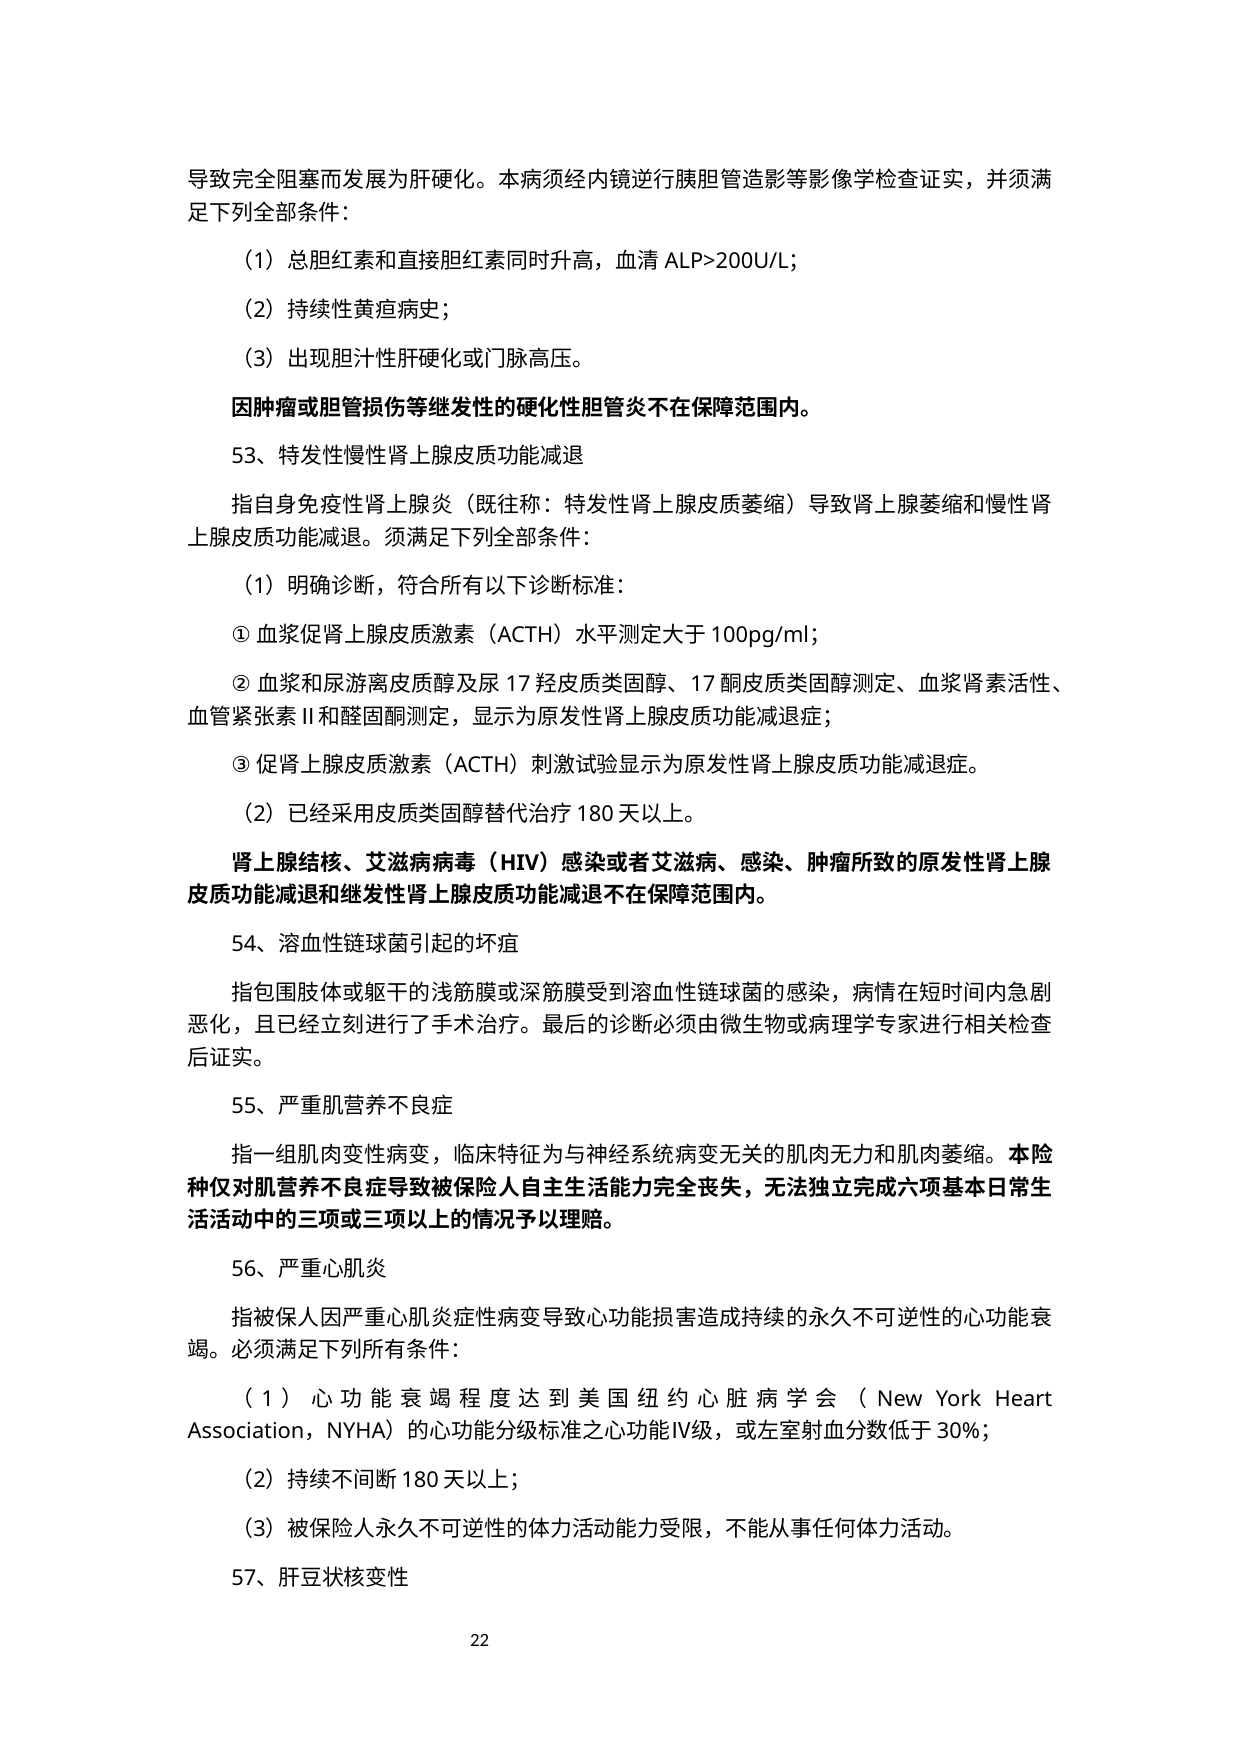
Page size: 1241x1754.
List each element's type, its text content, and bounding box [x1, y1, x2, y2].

text 54、溶血性链球菌引起的坏疽 [187, 926, 1053, 958]
text 指被保人因严重心肌炎症性病变导致心功能损害造成持续的永久不可逆性的心功能衰竭。必须满足下列所有条件： [187, 1299, 1053, 1364]
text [187, 162, 1053, 227]
text （3）被保险人永久不可逆性的体力活动能力受限，不能从事任何体力活动。 [187, 1511, 1053, 1543]
text ① 血浆促肾上腺皮质激素（ACTH）水平测定大于100pg/ml； [187, 617, 1053, 649]
text （3）出现胆汁性肝硬化或门脉高压。 [187, 341, 1053, 373]
text 因肿瘤或胆管损伤等继发性的硬化性胆管炎不在保障范围内。 [187, 389, 1053, 422]
text 指自身免疫性肾上腺炎（既往称：特发性肾上腺皮质萎缩）导致肾上腺萎缩和慢性肾上腺皮质功能减退。须满足下列全部条件： [187, 487, 1053, 552]
text 57、肝豆状核变性 [187, 1559, 1053, 1592]
text （1）总胆红素和直接胆红素同时升高，血清 ALP>200U/L； [187, 243, 1053, 276]
text （2）持续性黄疸病史； [187, 292, 1053, 324]
text ③ 促肾上腺皮质激素（ACTH）刺激试验显示为原发性肾上腺皮质功能减退症。 [187, 747, 1053, 779]
text 指一组肌肉变性病变，临床特征为与神经系统病变无关的肌肉无力和肌肉萎缩。本险种仅对肌营养不良症导致被保险人自主生活能力完全丧失，无法独立完成六项基本日常生活活动中的三项或三项以上的情况予以理赔。 [187, 1137, 1053, 1234]
text 指包围肢体或躯干的浅筋膜或深筋膜受到溶血性链球菌的感染，病情在短时间内急剧恶化，且已经立刻进行了手术治疗。最后的诊断必须由微生物或病理学专家进行相关检查后证实。 [187, 974, 1053, 1072]
text 55、严重肌营养不良症 [187, 1088, 1053, 1121]
text 肾上腺结核、艾滋病病毒（HIV）感染或者艾滋病、感染、肿瘤所致的原发性肾上腺皮质功能减退和继发性肾上腺皮质功能减退不在保障范围内。 [187, 844, 1053, 909]
text ② 血浆和尿游离皮质醇及尿17羟皮质类固醇、17酮皮质类固醇测定、血浆肾素活性、血管紧张素Ⅱ和醛固酮测定，显示为原发性肾上腺皮质功能减退症； [187, 666, 1053, 731]
text （2）持续不间断180天以上； [187, 1462, 1053, 1494]
text （1）心功能衰竭程度达到美国纽约心脏病学会（New York Heart Association，NYHA）的心功能分级标准之心功能Ⅳ级，或左室射血分数低于30%； [187, 1381, 1053, 1446]
text （1）明确诊断，符合所有以下诊断标准： [187, 568, 1053, 601]
text （2）已经采用皮质类固醇替代治疗180天以上。 [187, 796, 1053, 828]
text 53、特发性慢性肾上腺皮质功能减退 [187, 438, 1053, 471]
text 56、严重心肌炎 [187, 1251, 1053, 1283]
